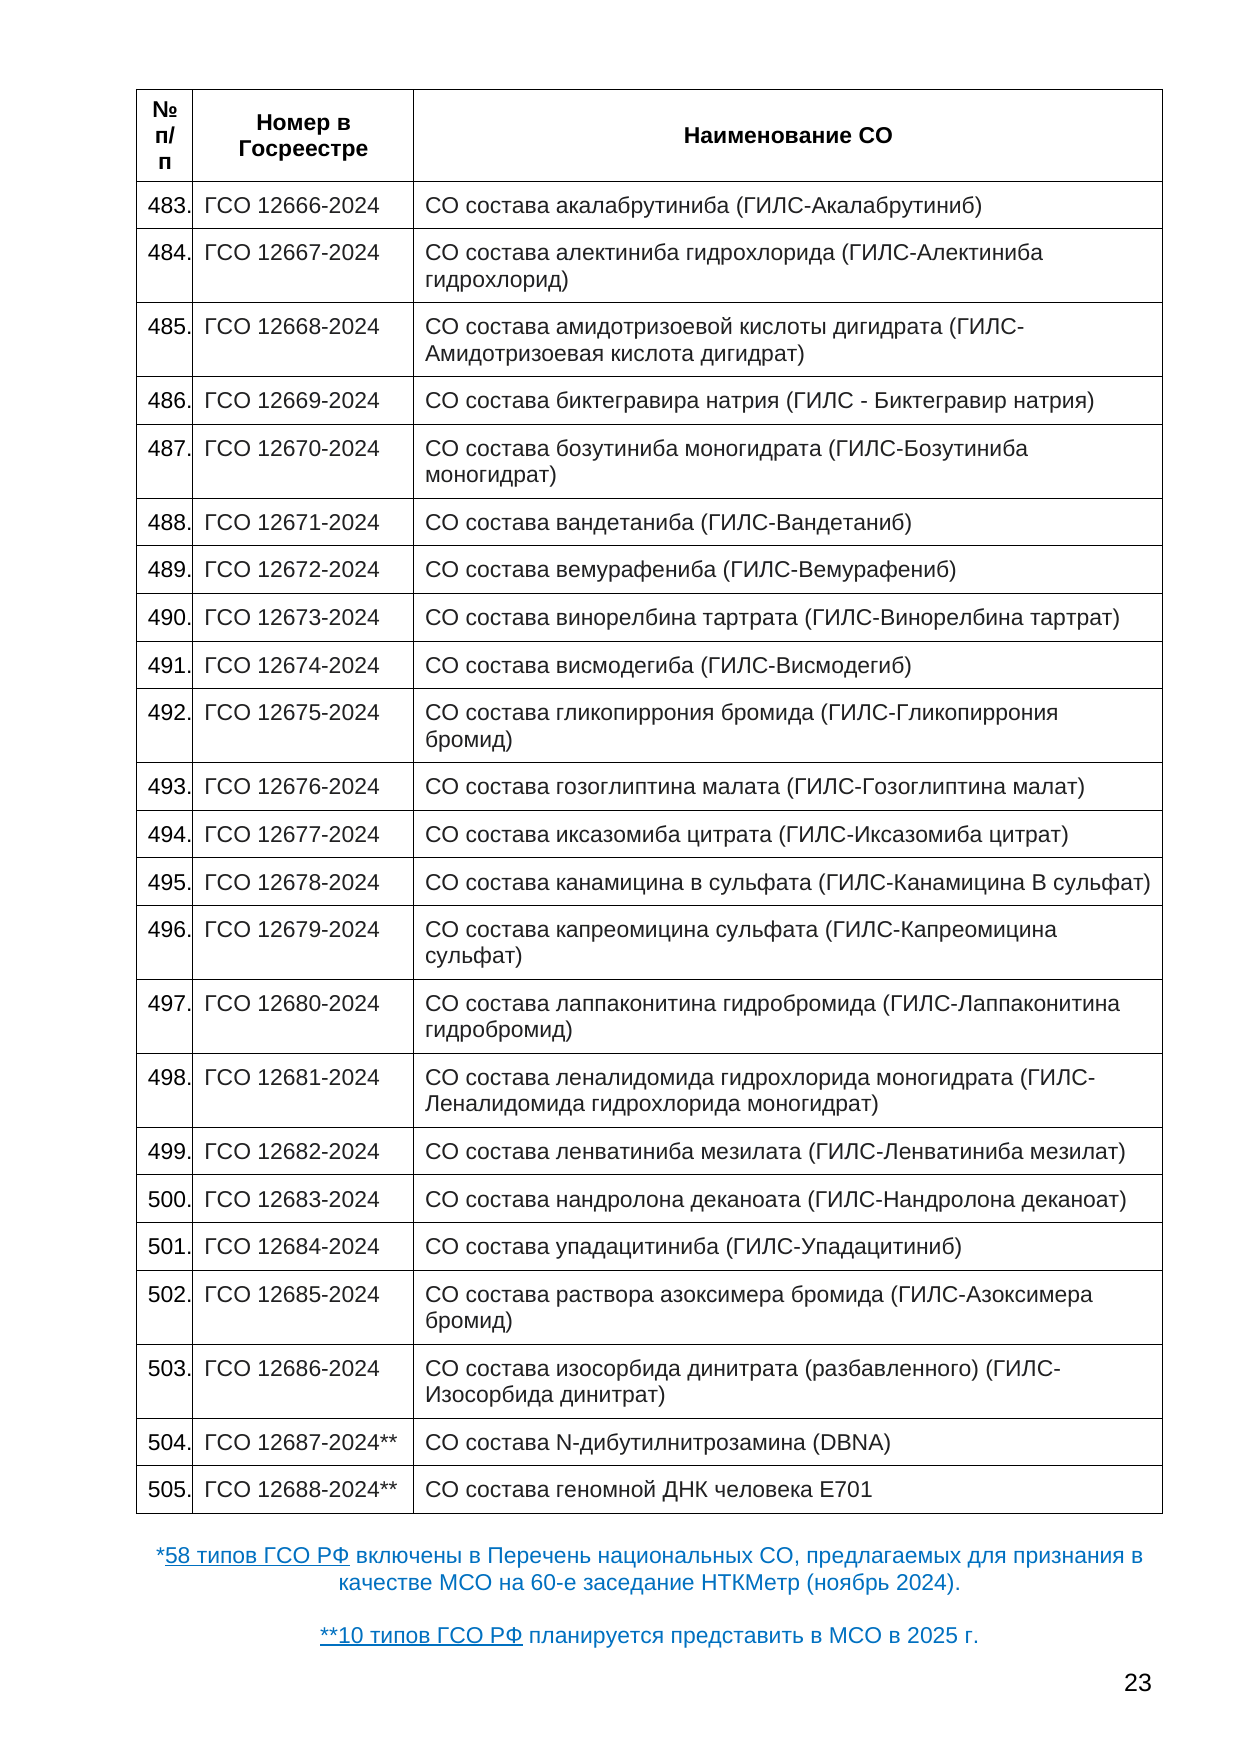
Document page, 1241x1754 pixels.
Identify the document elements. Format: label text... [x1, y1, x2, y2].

table_cell ГСО 12666-2024 [193, 182, 413, 228]
table_cell [137, 1128, 192, 1174]
table_cell ГСО 12680-2024 [193, 980, 413, 1053]
table_cell ГСО 12670-2024 [193, 425, 413, 498]
table_cell [137, 1175, 192, 1222]
table_cell СО состава раствора азоксимера бромида (ГИЛС-Азоксимера бромид) [414, 1271, 1162, 1343]
table_cell СО состава иксазомиба цитрата (ГИЛС-Иксазомиба цитрат) [414, 811, 1162, 857]
table_cell СО состава геномной ДНК человека E701 [414, 1466, 1162, 1513]
table_cell СО состава гозоглиптина малата (ГИЛС-Гозоглиптина малат) [414, 763, 1162, 810]
table_cell СО состава капреомицина сульфата (ГИЛС-Капреомицина сульфат) [414, 906, 1162, 979]
table_cell ГСО 12683-2024 [193, 1175, 413, 1222]
table_cell СО состава вемурафениба (ГИЛС-Вемурафениб) [414, 546, 1162, 593]
table_cell [137, 980, 192, 1053]
table_cell [137, 425, 192, 498]
table_cell СО состава изосорбида динитрата (разбавленного) (ГИЛС-Изосорбида динитрат) [414, 1345, 1162, 1417]
table_cell СО состава биктегравира натрия (ГИЛС - Биктегравир натрия) [414, 377, 1162, 424]
table_cell ГСО 12669-2024 [193, 377, 413, 424]
table_cell ГСО 12673-2024 [193, 594, 413, 641]
table_cell ГСО 12668-2024 [193, 303, 413, 376]
table_cell СО состава винорелбина тартрата (ГИЛС-Винорелбина тартрат) [414, 594, 1162, 641]
table_cell ГСО 12672-2024 [193, 546, 413, 593]
text **10 типов ГСО РФ планируется представить в МСО в 2025 г. [148, 1622, 1152, 1648]
table_cell ГСО 12667-2024 [193, 229, 413, 302]
table_cell [137, 642, 192, 688]
table_cell ГСО 12686-2024 [193, 1345, 413, 1417]
table_cell СО состава упадацитиниба (ГИЛС-Упадацитиниб) [414, 1223, 1162, 1269]
table_cell ГСО 12684-2024 [193, 1223, 413, 1269]
table_cell ГСО 12676-2024 [193, 763, 413, 810]
table_cell ГСО 12682-2024 [193, 1128, 413, 1174]
table_cell [137, 546, 192, 593]
table_cell ГСО 12681-2024 [193, 1054, 413, 1127]
table_cell ГСО 12679-2024 [193, 906, 413, 979]
table_cell СО состава бозутиниба моногидрата (ГИЛС-Бозутиниба моногидрат) [414, 425, 1162, 498]
table_cell СО состава нандролона деканоата (ГИЛС-Нандролона деканоат) [414, 1175, 1162, 1222]
table_cell ГСО 12674-2024 [193, 642, 413, 688]
table_cell СО состава вандетаниба (ГИЛС-Вандетаниб) [414, 499, 1162, 545]
table_cell СО состава гликопиррония бромида (ГИЛС-Гликопиррония бромид) [414, 689, 1162, 762]
table_cell ГСО 12687-2024** [193, 1419, 413, 1465]
table_cell [137, 182, 192, 228]
table_cell СО состава лаппаконитина гидробромида (ГИЛС-Лаппаконитина гидробромид) [414, 980, 1162, 1053]
table_cell [137, 906, 192, 979]
table_header № п/п [137, 90, 192, 181]
table_cell [137, 1466, 192, 1513]
table_cell [137, 858, 192, 905]
table_cell [137, 1345, 192, 1417]
table_cell ГСО 12677-2024 [193, 811, 413, 857]
table_cell ГСО 12688-2024** [193, 1466, 413, 1513]
table_cell [137, 811, 192, 857]
table_cell [137, 499, 192, 545]
table_cell [137, 689, 192, 762]
table_cell ГСО 12678-2024 [193, 858, 413, 905]
table_cell СО состава N-дибутилнитрозамина (DBNA) [414, 1419, 1162, 1465]
table_cell СО состава висмодегиба (ГИЛС-Висмодегиб) [414, 642, 1162, 688]
table_cell [137, 594, 192, 641]
table_cell [137, 303, 192, 376]
table_cell [137, 1054, 192, 1127]
table_cell ГСО 12671-2024 [193, 499, 413, 545]
table_cell [137, 1419, 192, 1465]
table_cell СО состава ленватиниба мезилата (ГИЛС-Ленватиниба мезилат) [414, 1128, 1162, 1174]
table_cell ГСО 12675-2024 [193, 689, 413, 762]
table_cell [137, 229, 192, 302]
table_cell СО состава канамицина в сульфата (ГИЛС-Канамицина В сульфат) [414, 858, 1162, 905]
table_cell СО состава леналидомида гидрохлорида моногидрата (ГИЛС-Леналидомида гидрохлорида моногидрат) [414, 1054, 1162, 1127]
table_cell ГСО 12685-2024 [193, 1271, 413, 1343]
table_cell [137, 1223, 192, 1269]
table_cell СО состава амидотризоевой кислоты дигидрата (ГИЛС-Амидотризоевая кислота дигидрат) [414, 303, 1162, 376]
table_cell [137, 763, 192, 810]
table_header Наименование СО [414, 90, 1162, 181]
table_header Номер в Госреестре [193, 90, 413, 181]
table_cell [137, 377, 192, 424]
table_cell [137, 1271, 192, 1343]
table_cell СО состава алектиниба гидрохлорида (ГИЛС-Алектиниба гидрохлорид) [414, 229, 1162, 302]
text *58 типов ГСО РФ включены в Перечень национальных СО, предлагаемых для признания в качестве МСО на 60-е заседание НТКМетр (ноябрь 2024). [148, 1542, 1152, 1595]
table_cell СО состава акалабрутиниба (ГИЛС-Акалабрутиниб) [414, 182, 1162, 228]
